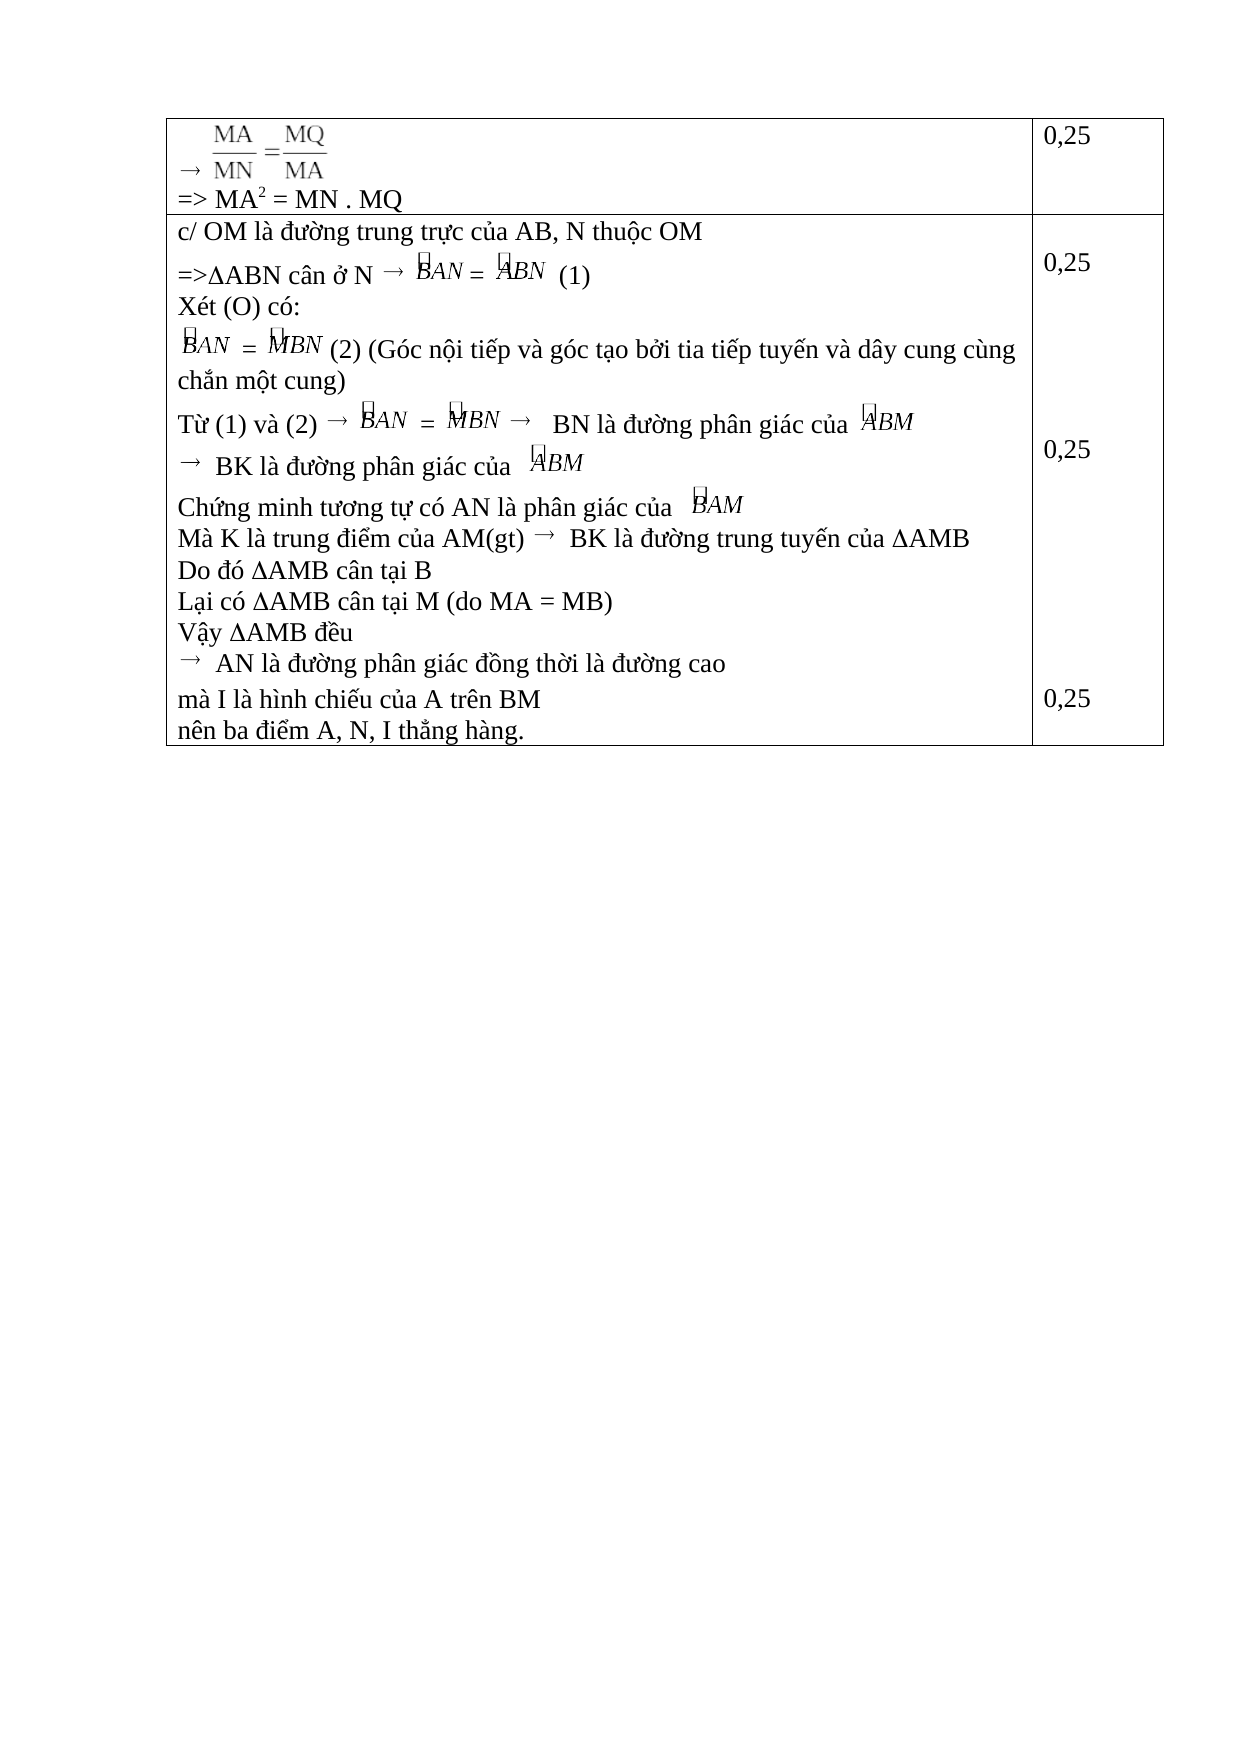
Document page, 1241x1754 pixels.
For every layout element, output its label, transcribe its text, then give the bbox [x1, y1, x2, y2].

table_cell 0,25 0,25 0,25 0,25 [1033, 119, 1163, 214]
table_cell c/ OM là đường trung trực của AB, N thuộc OM =>ABN cân ở N = (1) Xét (O) có: = (2) (Góc nội tiếp và góc tạo bởi tia tiếp tuyến và dây cung cùng chắn một cung) Từ (1) và (2) = BN là đường phân giác của BK là đường phân giác của Chứng minh tương tự có AN là phân giác của Mà K là trung điểm của AM(gt) BK là đường trung tuyến của AMB Do đó AMB cân tại B Lại có AMB cân tại M (do MA = MB) Vậy AMB đều AN là đường phân giác đồng thời là đường cao mà I là hình chiếu của A trên BM nên ba điểm A, N, I thẳng hàng. [167, 215, 1032, 745]
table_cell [167, 119, 1032, 214]
table_cell 0,25 0,25 0,25 [1033, 215, 1163, 745]
